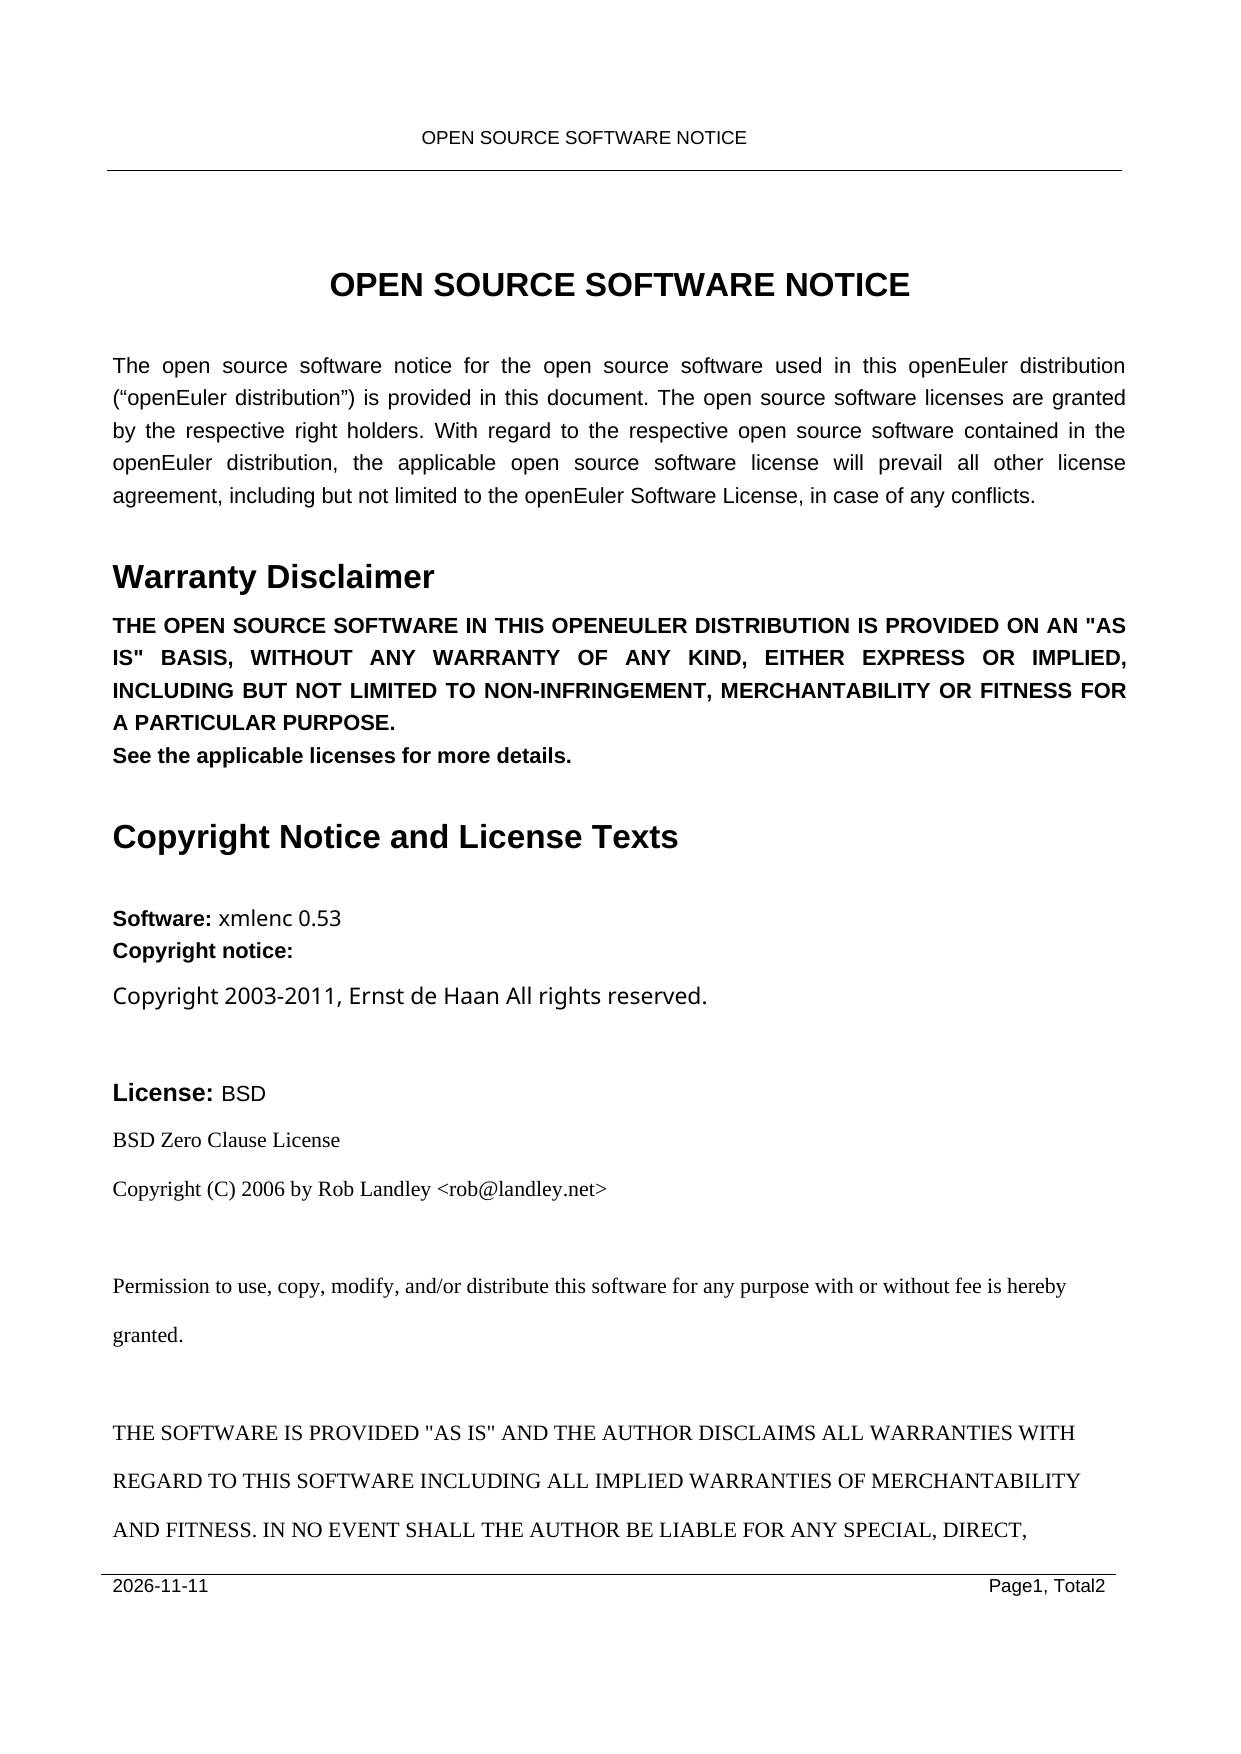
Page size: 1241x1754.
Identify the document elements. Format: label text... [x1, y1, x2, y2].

text Software: xmlenc 0.53 [112, 901, 1128, 934]
text Copyright 2003-2011, Ernst de Haan All rights reserved. [112, 979, 1128, 1060]
text License: BSD [112, 1077, 1128, 1109]
text The open source software notice for the open source software used in this openEuler distribution (“openEuler distribution”) is provided in this document. The open source software licenses are granted by the respective right holders. With regard to the respective open source software contained in the openEuler distribution, the applicable open source software license will prevail all other license agreement, including but not limited to the openEuler Software License, in case of any conflicts. [112, 349, 1128, 511]
text OPEN SOURCE SOFTWARE NOTICE [112, 251, 1128, 316]
text Copyright notice: [112, 934, 1128, 966]
text THE OPEN SOURCE SOFTWARE IN THIS OPENEULER DISTRIBUTION IS PROVIDED ON AN "AS IS" BASIS, WITHOUT ANY WARRANTY OF ANY KIND, EITHER EXPRESS OR IMPLIED, INCLUDING BUT NOT LIMITED TO NON-INFRINGEMENT, MERCHANTABILITY OR FITNESS FOR A PARTICULAR PURPOSE. See the applicable licenses for more details. [112, 609, 1128, 771]
text Warranty Disclaimer [112, 544, 1128, 609]
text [112, 1123, 1128, 1546]
text Copyright Notice and License Texts [112, 804, 1128, 869]
